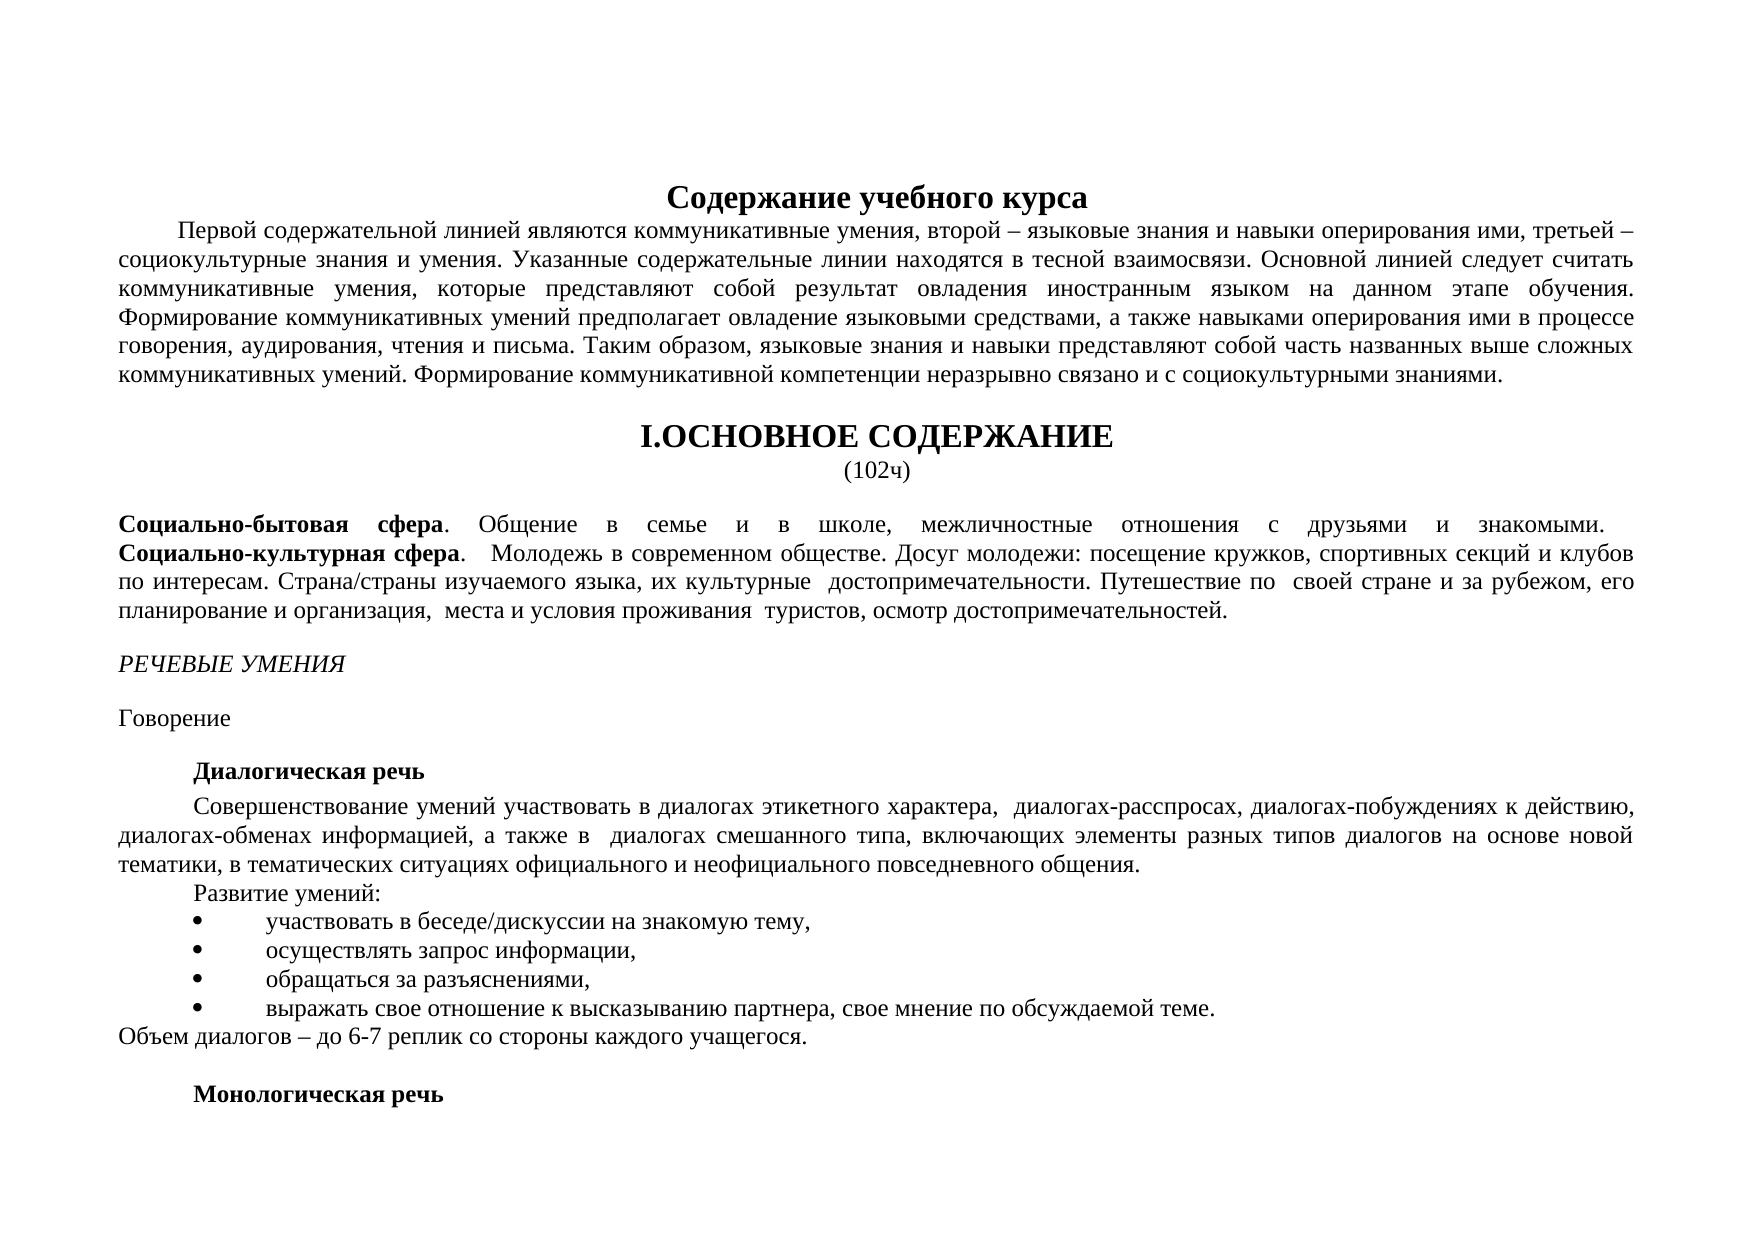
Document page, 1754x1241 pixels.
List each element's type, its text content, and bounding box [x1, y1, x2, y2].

text Совершенствование умений участвовать в диалогах этикетного характера, диалогах-расспросах, диалогах-побуждениях к действию, диалогах-обменах информацией, а также в диалогах смешанного типа, включающих элементы разных типов диалогов на основе новой тематики, в тематических ситуациях официального и неофициального повседневного общения. [118, 791, 1636, 878]
text (102ч) [118, 455, 1636, 484]
list обращаться за разъяснениями, [118, 964, 1636, 993]
text Объем диалогов – до 6-7 реплик со стороны каждого учащегося. [118, 1021, 1636, 1050]
text РЕЧЕВЫЕ УМЕНИЯ [118, 649, 1636, 678]
text Диалогическая речь [118, 756, 1636, 785]
list осуществлять запрос информации, [118, 935, 1636, 964]
text Развитие умений: [118, 878, 1636, 906]
list выражать свое отношение к высказыванию партнера, свое мнение по обсуждаемой теме. [118, 993, 1636, 1021]
text Монологическая речь [118, 1079, 1636, 1108]
text Первой содержательной линией являются коммуникативные умения, второй – языковые знания и навыки оперирования ими, третьей – социокультурные знания и умения. Указанные содержательные линии находятся в тесной взаимосвязи. Основной линией следует считать коммуникативные умения, которые представляют собой результат овладения иностранным языком на данном этапе обучения. Формирование коммуникативных умений предполагает овладение языковыми средствами, а также навыками оперирования ими в процессе говорения, аудирования, чтения и письма. Таким образом, языковые знания и навыки представляют собой часть названных выше сложных коммуникативных умений. Формирование коммуникативной компетенции неразрывно связано и с социокультурными знаниями. [118, 216, 1636, 388]
list участвовать в беседе/дискуссии на знакомую тему, [118, 906, 1636, 935]
text I.Основное содержание [118, 417, 1636, 455]
text Говорение [118, 703, 1636, 731]
text Социально-бытовая сфера. Общение в семье и в школе, межличностные отношения с друзьями и знакомыми. Социально-культурная сфера. Молодежь в современном обществе. Досуг молодежи: посещение кружков, спортивных секций и клубов по интересам. Страна/страны изучаемого языка, их культурные достопримечательности. Путешествие по своей стране и за рубежом, его планирование и организация, места и условия проживания туристов, осмотр достопримечательностей. [118, 509, 1636, 624]
text Содержание учебного курса [118, 177, 1636, 216]
